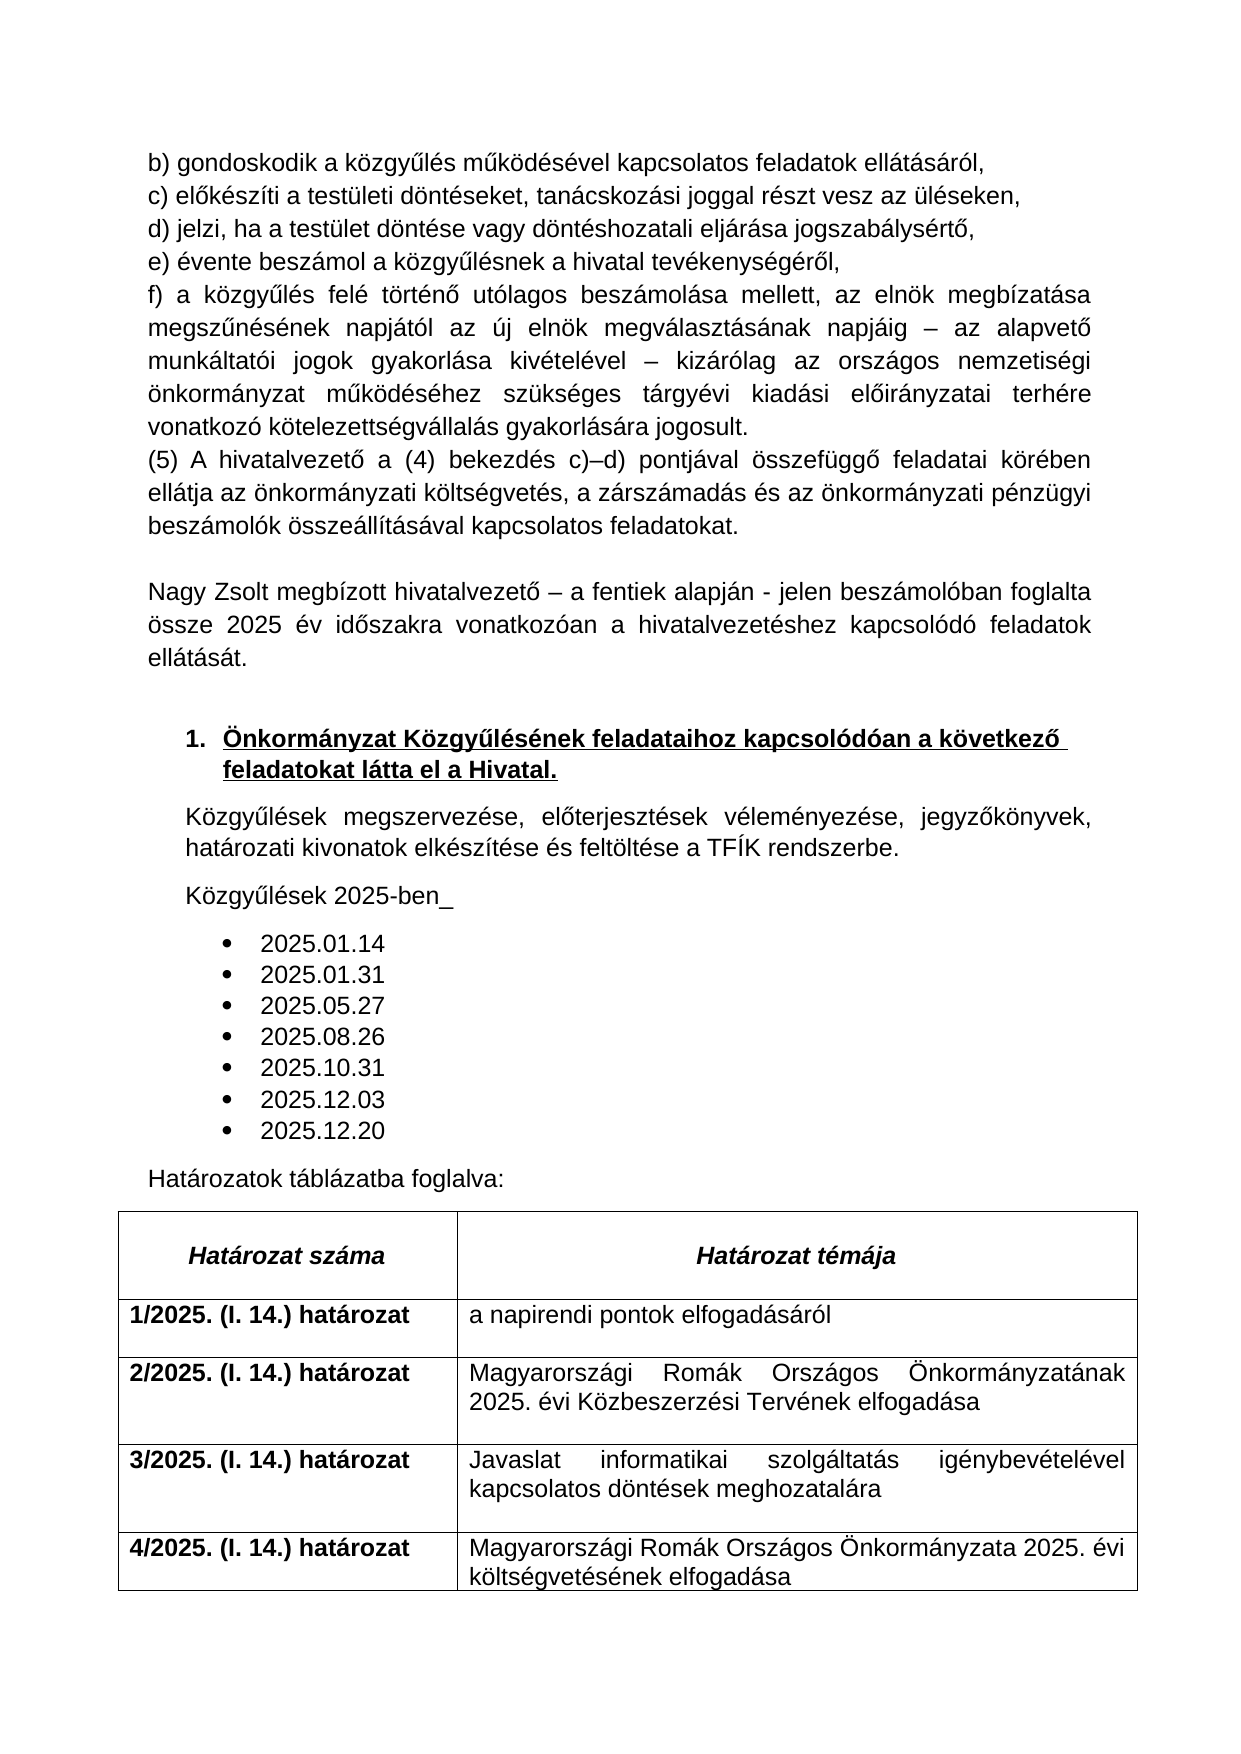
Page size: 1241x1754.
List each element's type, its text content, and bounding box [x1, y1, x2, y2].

table_cell Javaslat informatikai szolgáltatás igénybevételével kapcsolatos döntések meghozatalára [458, 1445, 1137, 1532]
list Önkormányzat Közgyűlésének feladataihoz kapcsolódóan a következő feladatokat látta el a Hivatal. [185, 724, 1093, 783]
text d) jelzi, ha a testület döntése vagy döntéshozatali eljárása jogszabálysértő, [148, 214, 1093, 242]
list 2025.08.26 [223, 1022, 1093, 1051]
table_cell 3/2025. (I. 14.) határozat [119, 1445, 457, 1532]
list 2025.10.31 [223, 1053, 1093, 1082]
text Közgyűlések 2025-ben_ [185, 881, 1093, 910]
text f) a közgyűlés felé történő utólagos beszámolása mellett, az elnök megbízatása megszűnésének napjától az új elnök megválasztásának napjáig – az alapvető munkáltatói jogok gyakorlása kivételével – kizárólag az országos nemzetiségi önkormányzat működéséhez szükséges tárgyévi kiadási előirányzatai terhére vonatkozó kötelezettségvállalás gyakorlására jogosult. [148, 280, 1093, 441]
table_header Határozat témája [458, 1212, 1137, 1298]
text Közgyűlések megszervezése, előterjesztések véleményezése, jegyzőkönyvek, határozati kivonatok elkészítése és feltöltése a TFÍK rendszerbe. [185, 802, 1093, 862]
text e) évente beszámol a közgyűlésnek a hivatal tevékenységéről, [148, 247, 1093, 275]
table_header Határozat száma [119, 1212, 457, 1298]
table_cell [458, 1533, 1137, 1590]
table_cell Magyarországi Romák Országos Önkormányzatának 2025. évi Közbeszerzési Tervének elfogadása [458, 1358, 1137, 1444]
list 2025.01.31 [223, 960, 1093, 989]
table_cell 1/2025. (I. 14.) határozat [119, 1300, 457, 1357]
table_cell 2/2025. (I. 14.) határozat [119, 1358, 457, 1444]
text Határozatok táblázatba foglalva: [148, 1163, 1093, 1192]
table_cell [119, 1533, 457, 1590]
list 2025.12.20 [223, 1116, 1093, 1144]
list 2025.12.03 [223, 1084, 1093, 1113]
text c) előkészíti a testületi döntéseket, tanácskozási joggal részt vesz az üléseken, [148, 181, 1093, 209]
table_cell a napirendi pontok elfogadásáról [458, 1300, 1137, 1357]
list 2025.01.14 [223, 929, 1093, 958]
list 2025.05.27 [223, 991, 1093, 1020]
text b) gondoskodik a közgyűlés működésével kapcsolatos feladatok ellátásáról, [148, 148, 1093, 176]
text (5) A hivatalvezető a (4) bekezdés c)–d) pontjával összefüggő feladatai körében ellátja az önkormányzati költségvetés, a zárszámadás és az önkormányzati pénzügyi beszámolók összeállításával kapcsolatos feladatokat. [148, 445, 1093, 539]
text Nagy Zsolt megbízott hivatalvezető – a fentiek alapján - jelen beszámolóban foglalta össze 2025 év időszakra vonatkozóan a hivatalvezetéshez kapcsolódó feladatok ellátását. [148, 577, 1093, 672]
